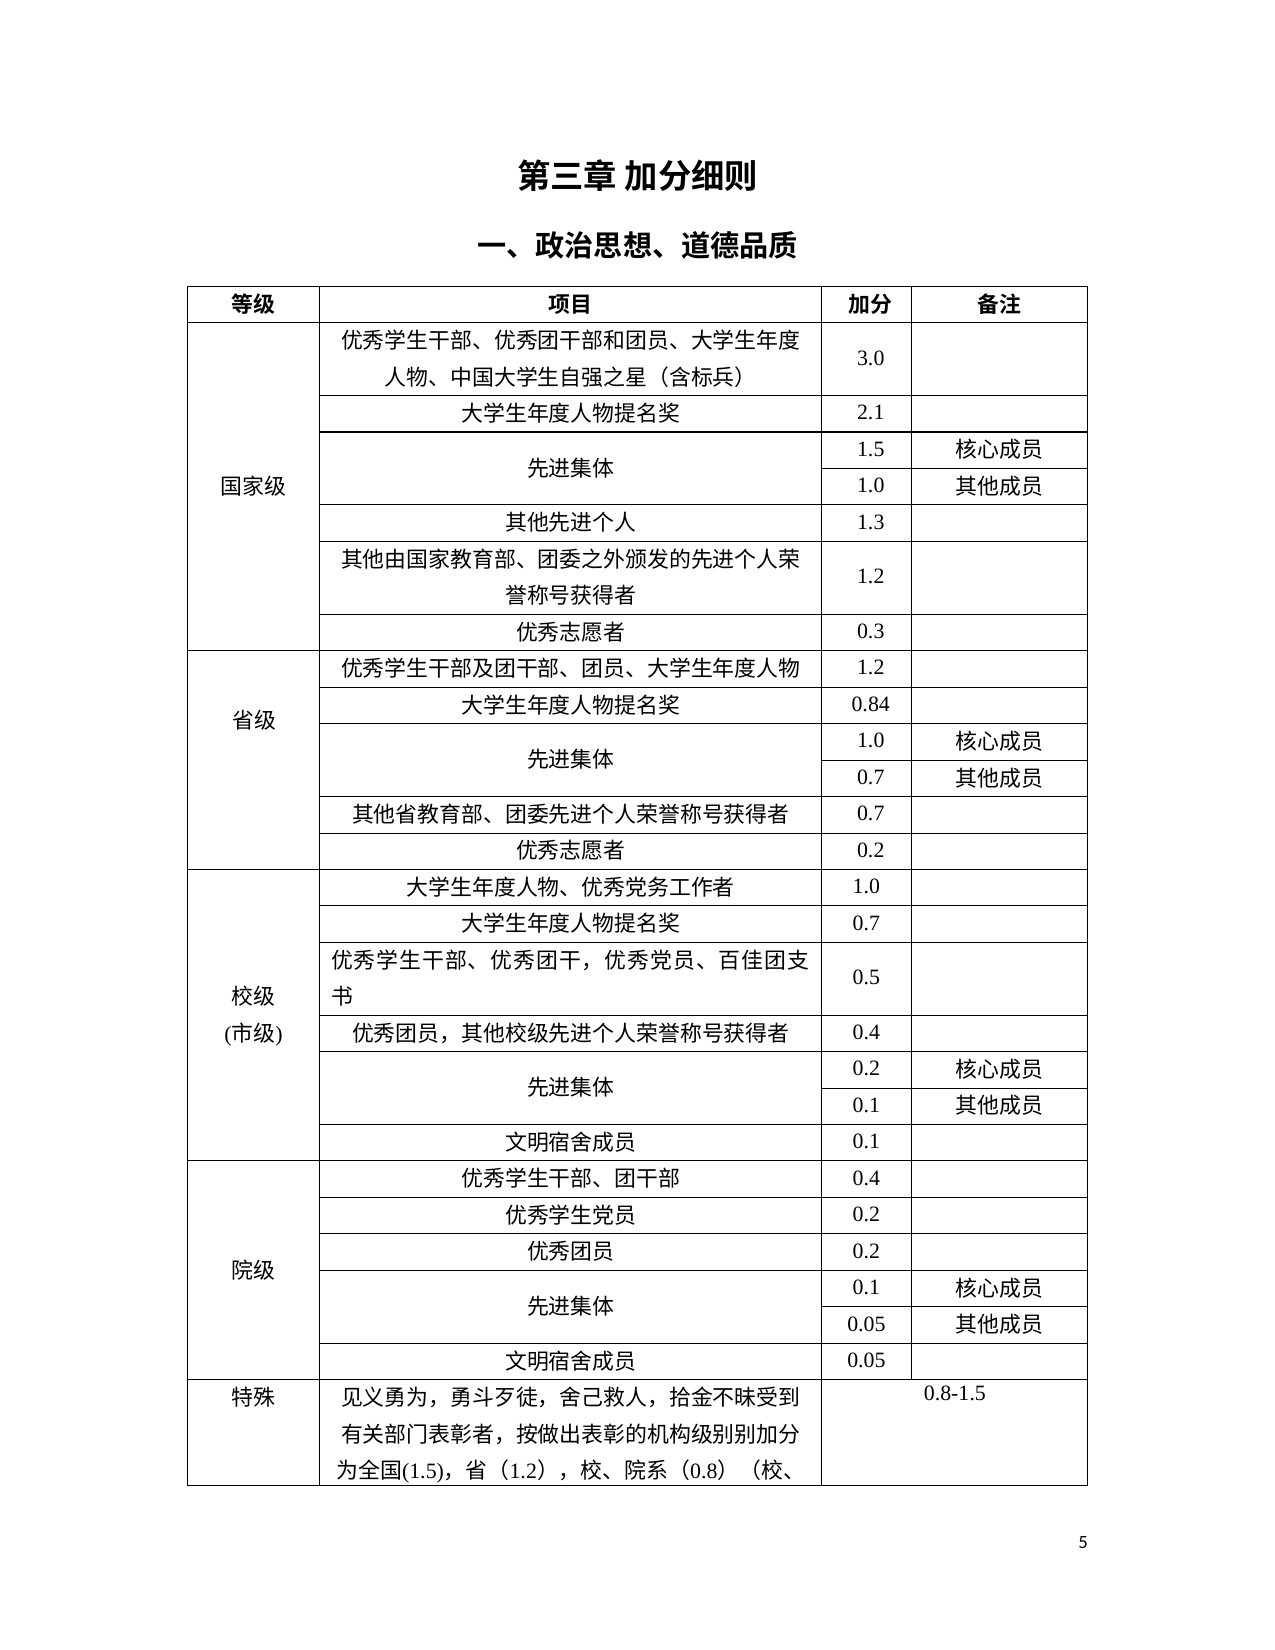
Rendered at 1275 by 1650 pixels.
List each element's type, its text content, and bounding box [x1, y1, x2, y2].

table_cell 0.4 [822, 1016, 911, 1051]
table_cell 其他成员 [912, 761, 1087, 796]
text 一、政治思想、道德品质 [187, 222, 1087, 264]
table_cell 1.2 [822, 542, 911, 614]
table_cell 其他省教育部、团委先进个人荣誉称号获得者 [320, 797, 821, 832]
table_cell 0.5 [822, 943, 911, 1014]
table_cell [912, 797, 1087, 832]
table_cell 优秀团员 [320, 1234, 821, 1270]
table_cell 0.05 [822, 1344, 911, 1379]
table_cell 0.8-1.5 [822, 1380, 1087, 1484]
table_cell 0.7 [822, 761, 911, 796]
table_cell 优秀学生干部及团干部、团员、大学生年度人物 [320, 651, 821, 687]
table_cell 1.3 [822, 505, 911, 541]
table_cell [912, 1016, 1087, 1051]
table_cell 优秀团员，其他校级先进个人荣誉称号获得者 [320, 1016, 821, 1051]
table_cell 特殊 [188, 1380, 319, 1484]
table_cell 优秀学生干部、优秀团干，优秀党员、百佳团支书 [320, 943, 821, 1014]
table_header 等级 [188, 287, 319, 322]
table_cell 0.2 [822, 1198, 911, 1233]
table_cell 其他成员 [912, 469, 1087, 504]
table_cell 0.2 [822, 1234, 911, 1270]
table_cell 文明宿舍成员 [320, 1344, 821, 1379]
table_cell 0.1 [822, 1271, 911, 1306]
table_cell 优秀志愿者 [320, 834, 821, 869]
table_cell 核心成员 [912, 724, 1087, 759]
table_cell 大学生年度人物提名奖 [320, 688, 821, 723]
table_cell 核心成员 [912, 433, 1087, 468]
table_cell 优秀学生干部、优秀团干部和团员、大学生年度人物、中国大学生自强之星（含标兵） [320, 323, 821, 395]
table_cell 0.84 [822, 688, 911, 723]
table_header 备注 [912, 287, 1087, 322]
table_cell 文明宿舍成员 [320, 1125, 821, 1160]
table_cell 1.0 [822, 724, 911, 759]
table_cell [912, 651, 1087, 687]
table_cell 先进集体 [320, 433, 821, 504]
table_cell 0.05 [822, 1307, 911, 1343]
table_cell 1.0 [822, 870, 911, 905]
table_cell 优秀学生党员 [320, 1198, 821, 1233]
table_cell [320, 1380, 821, 1484]
table_cell 0.7 [822, 797, 911, 832]
table_cell [912, 943, 1087, 1014]
table_cell 校级 (市级) [188, 870, 319, 1160]
table_cell [912, 1198, 1087, 1233]
table_cell 0.2 [822, 1052, 911, 1087]
table_cell [912, 906, 1087, 942]
table_cell 0.1 [822, 1125, 911, 1160]
table_cell 核心成员 [912, 1052, 1087, 1087]
table_cell 0.4 [822, 1161, 911, 1197]
table_header 加分 [822, 287, 911, 322]
table_cell 0.2 [822, 834, 911, 869]
table_cell 其他先进个人 [320, 505, 821, 541]
table_cell [912, 688, 1087, 723]
table_cell [912, 1161, 1087, 1197]
table_cell [912, 505, 1087, 541]
table_cell [912, 1344, 1087, 1379]
table_cell [912, 1234, 1087, 1270]
table_cell 核心成员 [912, 1271, 1087, 1306]
table_cell 其他成员 [912, 1089, 1087, 1124]
table_cell 先进集体 [320, 1271, 821, 1343]
table_cell 1.5 [822, 433, 911, 468]
table_cell 国家级 [188, 323, 319, 650]
table_cell 先进集体 [320, 724, 821, 796]
table_cell 0.7 [822, 906, 911, 942]
table_cell 其他由国家教育部、团委之外颁发的先进个人荣誉称号获得者 [320, 542, 821, 614]
table_cell 大学生年度人物、优秀党务工作者 [320, 870, 821, 905]
table_cell 2.1 [822, 396, 911, 431]
table_cell 0.1 [822, 1089, 911, 1124]
table_cell 优秀学生干部、团干部 [320, 1161, 821, 1197]
table_cell 大学生年度人物提名奖 [320, 906, 821, 942]
table_cell [912, 1125, 1087, 1160]
table_cell [912, 834, 1087, 869]
table_cell 0.3 [822, 615, 911, 650]
table_cell 3.0 [822, 323, 911, 395]
text 第三章 加分细则 [187, 150, 1087, 198]
table_cell [188, 651, 319, 869]
table_cell 1.2 [822, 651, 911, 687]
table_cell [912, 615, 1087, 650]
table_cell [912, 323, 1087, 395]
table_cell [912, 870, 1087, 905]
table_cell 优秀志愿者 [320, 615, 821, 650]
table_cell 院级 [188, 1161, 319, 1379]
table_cell [912, 396, 1087, 431]
table_cell 先进集体 [320, 1052, 821, 1124]
table_cell 其他成员 [912, 1307, 1087, 1343]
table_cell 1.0 [822, 469, 911, 504]
table_cell 大学生年度人物提名奖 [320, 396, 821, 431]
table_header 项目 [320, 287, 821, 322]
table_cell [912, 542, 1087, 614]
